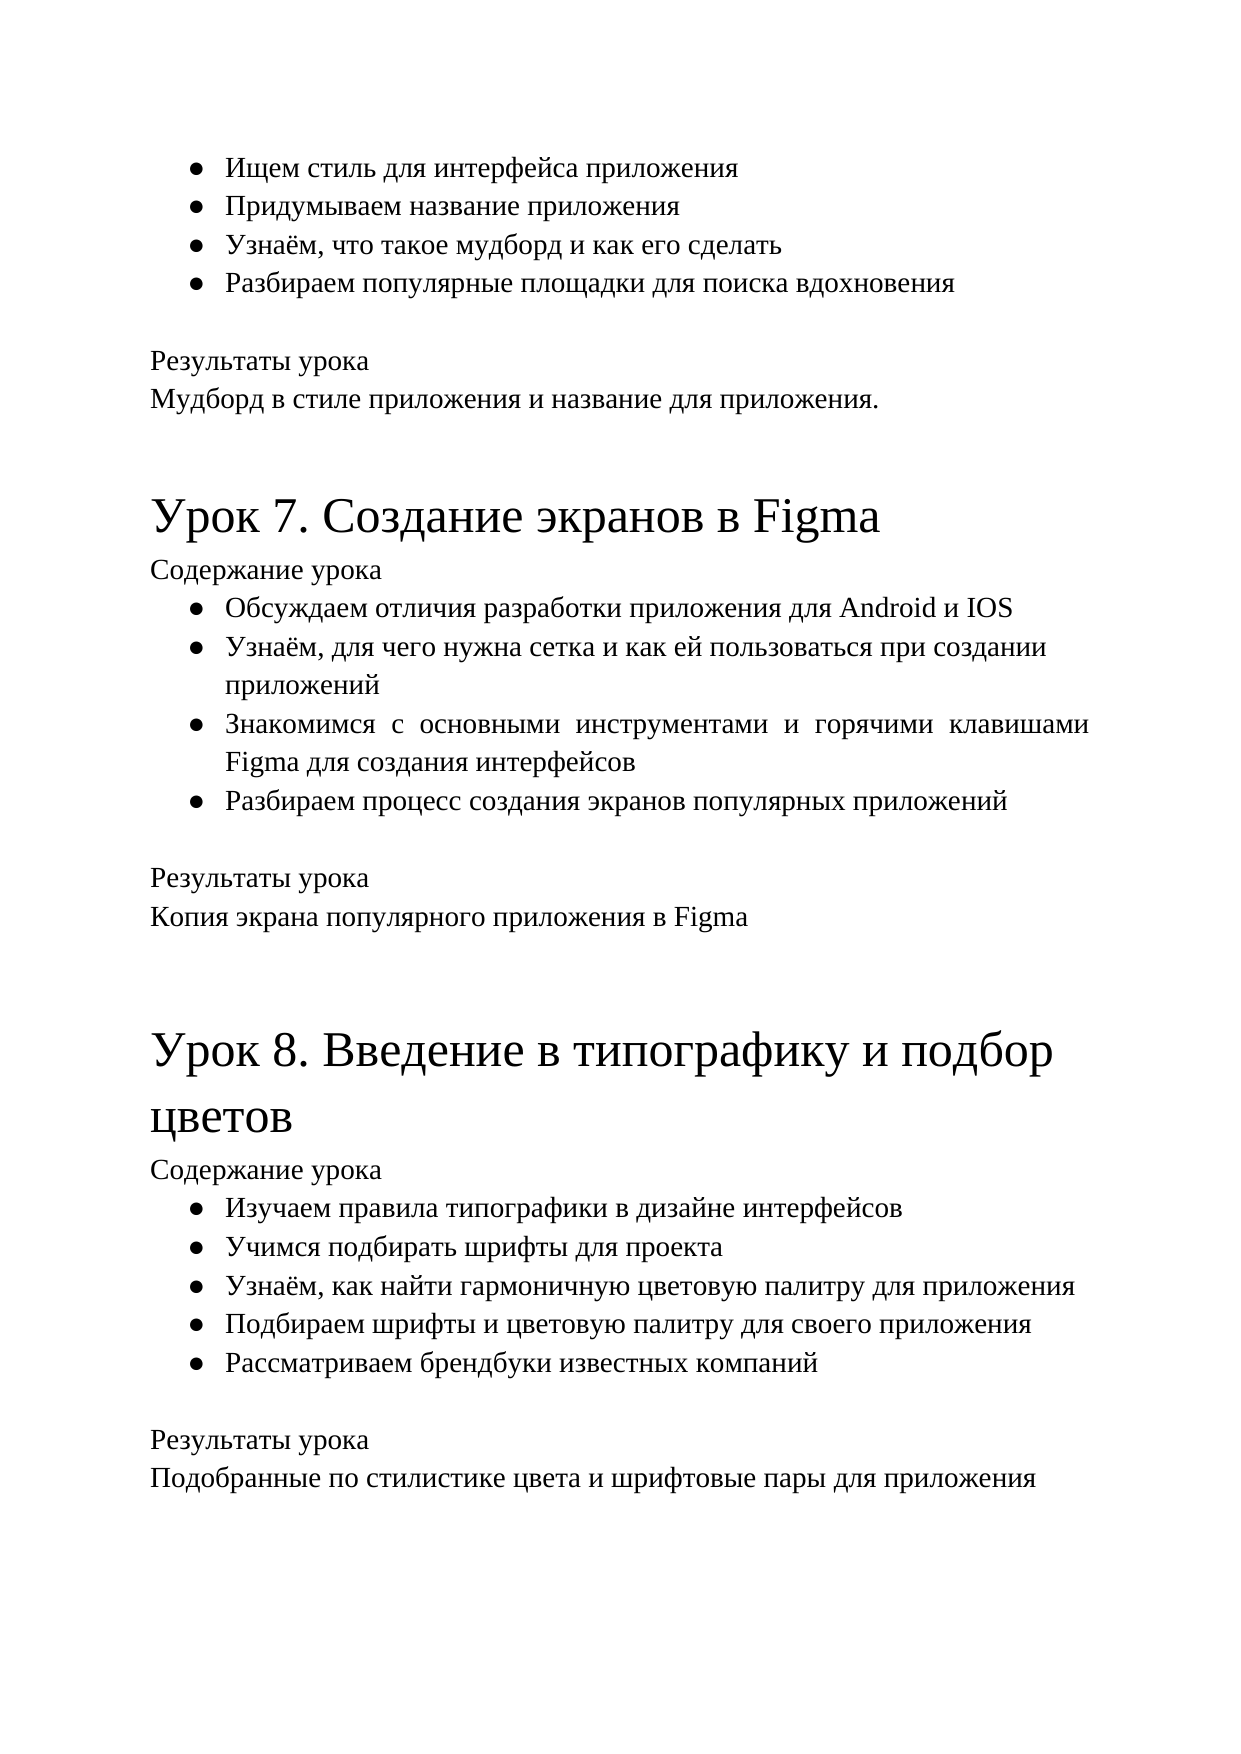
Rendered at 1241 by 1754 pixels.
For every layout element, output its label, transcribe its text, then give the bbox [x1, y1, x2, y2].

text Результаты урока [150, 1422, 1090, 1455]
list Узнаём, что такое мудборд и как его сделать [187, 227, 1090, 261]
list Учимся подбирать шрифты для проекта [187, 1229, 1090, 1263]
list Узнаём, как найти гармоничную цветовую палитру для приложения [187, 1268, 1090, 1301]
text Результаты урока [150, 860, 1090, 894]
list Изучаем правила типографики в дизайне интерфейсов [187, 1191, 1090, 1224]
list Знакомимся с основными инструментами и горячими клавишами Figma для создания интерфейсов [187, 706, 1090, 778]
list Придумываем название приложения [187, 188, 1090, 222]
subtitle Урок 8. Введение в типографику и подбор цветов [150, 1020, 1090, 1143]
subtitle Урок 7. Создание экранов в Figma [150, 486, 1090, 543]
list Разбираем популярные площадки для поиска вдохновения [187, 266, 1090, 299]
text Результаты урока [150, 343, 1090, 376]
list Ищем стиль для интерфейса приложения [187, 150, 1090, 183]
list Рассматриваем брендбуки известных компаний [187, 1345, 1090, 1378]
text Содержание урока [150, 552, 1090, 585]
list Подбираем шрифты и цветовую палитру для своего приложения [187, 1306, 1090, 1340]
list Узнаём, для чего нужна сетка и как ей пользоваться при создании приложений [187, 629, 1090, 701]
list Обсуждаем отличия разработки приложения для Android и IOS [187, 590, 1090, 624]
text Копия экрана популярного приложения в Figma [150, 899, 1090, 932]
text Подобранные по стилистике цвета и шрифтовые пары для приложения [150, 1460, 1090, 1494]
text Мудборд в стиле приложения и название для приложения. [150, 381, 1090, 415]
list Разбираем процесс создания экранов популярных приложений [187, 783, 1090, 817]
text Содержание урока [150, 1152, 1090, 1186]
